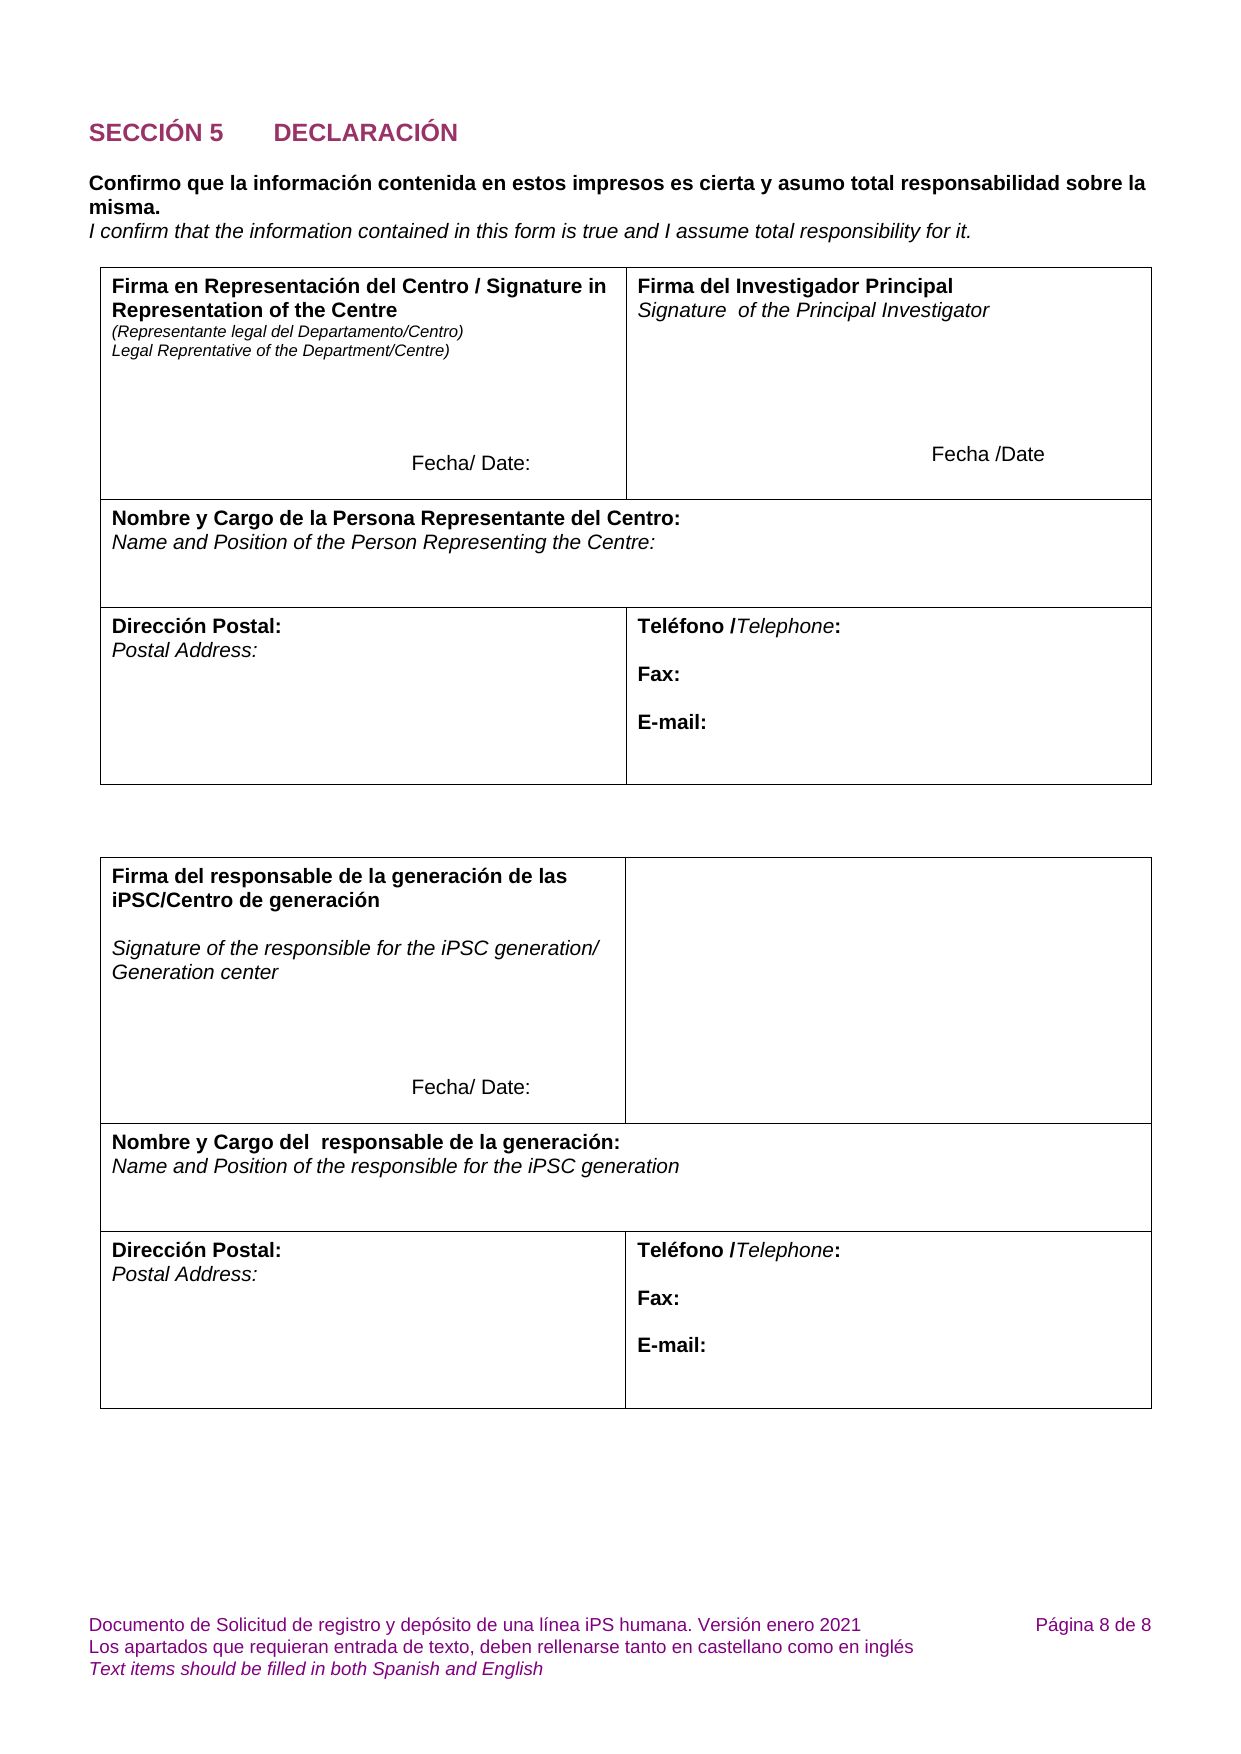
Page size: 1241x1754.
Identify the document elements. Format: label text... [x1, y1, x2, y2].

table_cell Dirección Postal: Postal Address: [101, 1232, 625, 1408]
text I confirm that the information contained in this form is true and I assume total responsibility for it. [89, 219, 1152, 243]
table_cell Teléfono /Telephone: Fax: E-mail: [626, 1232, 1151, 1408]
table_header Firma en Representación del Centro / Signature in Representation of the Centre (Representante legal del Departamento/Centro) Legal Reprentative of the Department/Centre) Fecha/ Date: [101, 268, 626, 499]
table_cell Nombre y Cargo del responsable de la generación: Name and Position of the responsible for the iPSC generation [101, 1124, 1151, 1231]
table_cell Dirección Postal: Postal Address: [101, 608, 626, 784]
text SECCIÓN 5 DECLARACIÓN [89, 118, 1152, 147]
table_cell Nombre y Cargo de la Persona Representante del Centro: Name and Position of the Person Representing the Centre: [101, 500, 1151, 607]
table_header Firma del Investigador Principal Signature of the Principal Investigator Fecha /Date [627, 268, 1151, 499]
table_header Firma del responsable de la generación de las iPSC/Centro de generación Signature of the responsible for the iPSC generation/ Generation center Fecha/ Date: [101, 858, 625, 1123]
table_header [626, 858, 1151, 1123]
text Confirmo que la información contenida en estos impresos es cierta y asumo total responsabilidad sobre la misma. [89, 171, 1152, 219]
table_cell Teléfono /Telephone: Fax: E-mail: [627, 608, 1151, 784]
